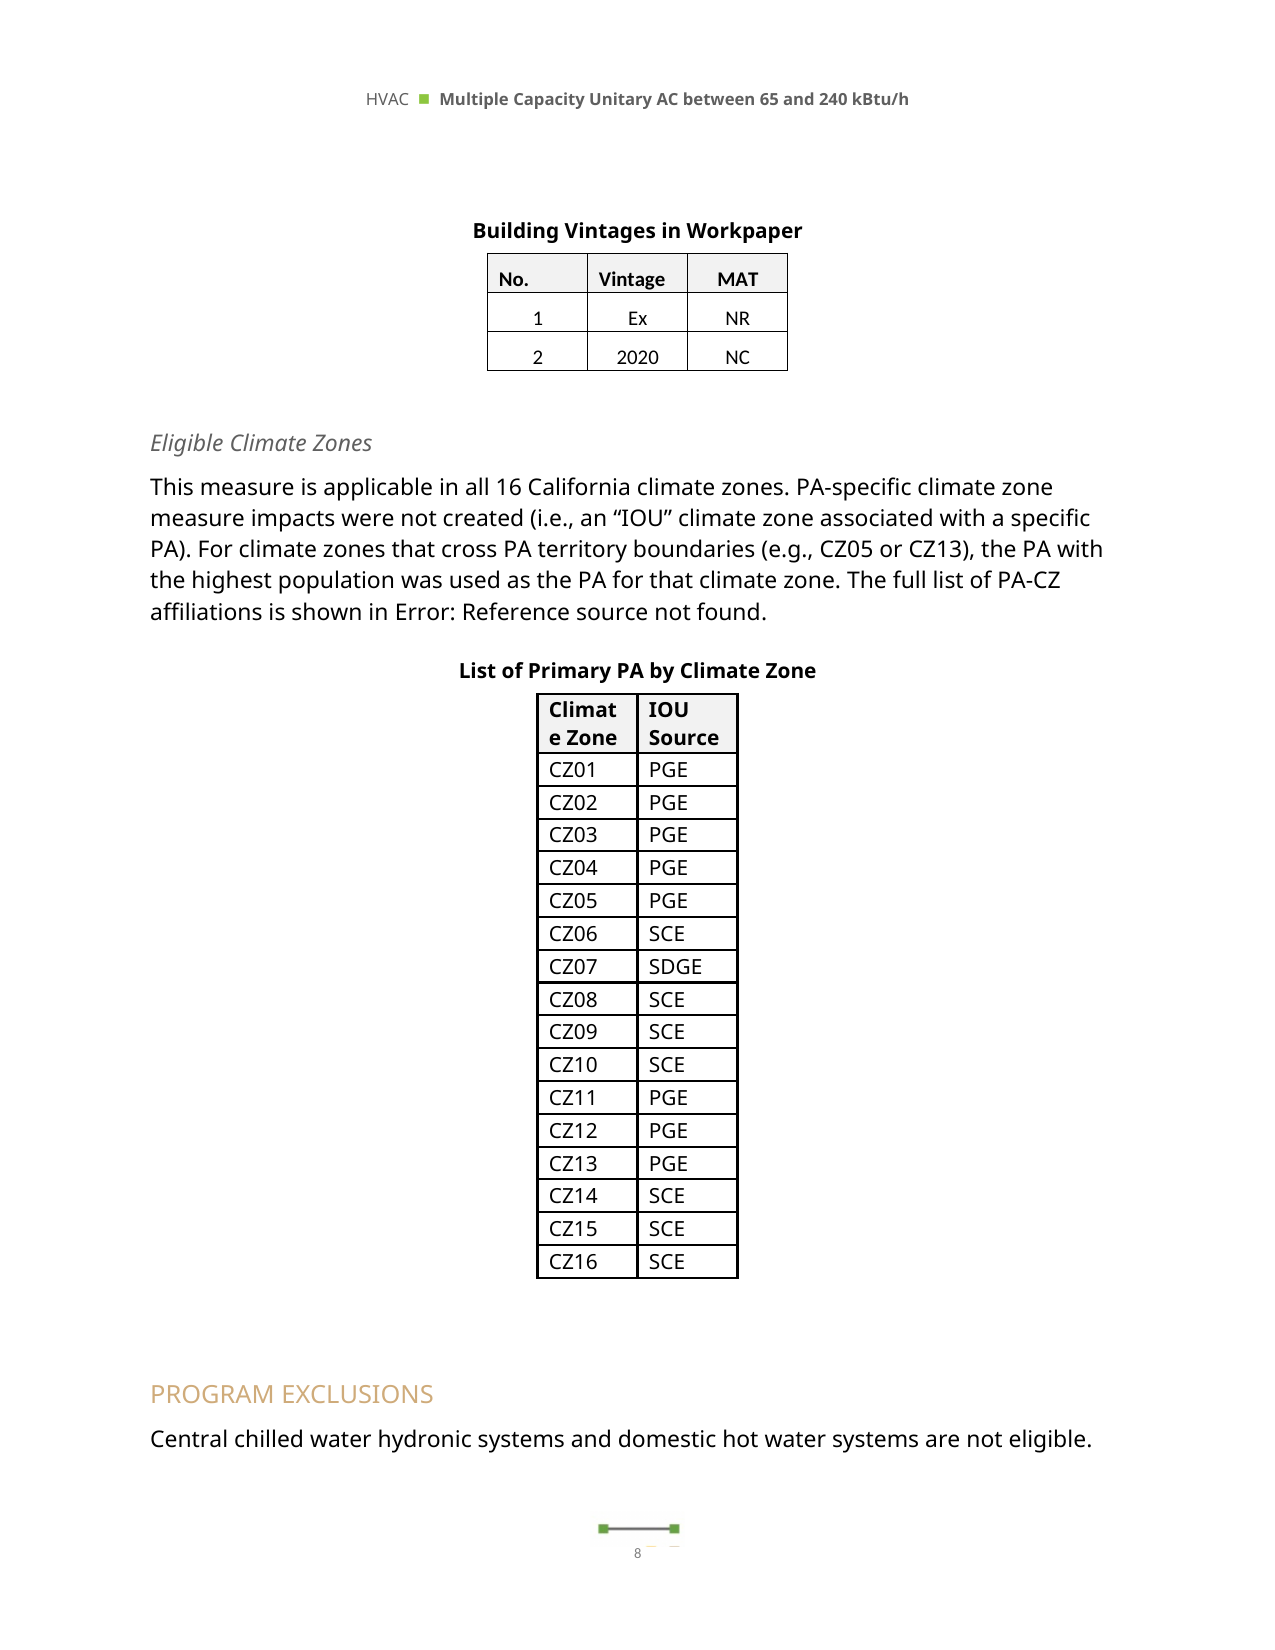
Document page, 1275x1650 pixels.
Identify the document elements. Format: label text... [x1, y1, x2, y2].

table_cell CZ07 [539, 951, 636, 981]
table_header Climate Zone [539, 695, 636, 752]
table_cell SCE [639, 1213, 736, 1244]
table_cell CZ01 [539, 754, 636, 784]
table_cell PGE [639, 1115, 736, 1146]
table_cell CZ06 [539, 918, 636, 949]
table_cell CZ16 [539, 1246, 636, 1277]
table_cell SCE [639, 918, 736, 949]
table_cell 2 [488, 332, 587, 369]
subtitle Eligible Climate Zones [150, 427, 1125, 458]
table_cell CZ09 [539, 1016, 636, 1047]
table_cell PGE [639, 787, 736, 817]
table_cell SCE [639, 1049, 736, 1080]
table_cell NR [688, 293, 787, 331]
table_cell 2020 [588, 332, 687, 369]
table_header IOU Source [639, 695, 736, 752]
table_cell CZ08 [539, 984, 636, 1014]
table_cell PGE [639, 1148, 736, 1178]
table_cell SCE [639, 984, 736, 1014]
table_cell PGE [639, 852, 736, 883]
table_cell SCE [639, 1246, 736, 1277]
table_cell CZ15 [539, 1213, 636, 1244]
table_cell CZ02 [539, 787, 636, 817]
table_cell SDGE [639, 951, 736, 981]
table_cell PGE [639, 754, 736, 784]
table_cell CZ12 [539, 1115, 636, 1146]
table_cell PGE [639, 885, 736, 916]
text Central chilled water hydronic systems and domestic hot water systems are not eligible. [150, 1423, 1125, 1454]
table_cell PGE [639, 820, 736, 850]
table_cell Ex [588, 293, 687, 331]
table_cell PGE [639, 1082, 736, 1113]
table_cell SCE [639, 1180, 736, 1211]
table_header No. [488, 254, 587, 292]
table_cell CZ10 [539, 1049, 636, 1080]
subtitle Program Exclusions [150, 1379, 1125, 1410]
table_cell CZ03 [539, 820, 636, 850]
table_header Vintage [588, 254, 687, 292]
table_cell CZ11 [539, 1082, 636, 1113]
picture [589, 1512, 684, 1547]
table_cell 1 [488, 293, 587, 331]
table_cell NC [688, 332, 787, 369]
table_cell CZ13 [539, 1148, 636, 1178]
text List of Primary PA by Climate Zone [150, 656, 1125, 684]
table_header MAT [688, 254, 787, 292]
table_cell CZ05 [539, 885, 636, 916]
table_cell CZ14 [539, 1180, 636, 1211]
table_cell SCE [639, 1016, 736, 1047]
text Building Vintages in Workpaper [150, 216, 1125, 244]
table_cell CZ04 [539, 852, 636, 883]
